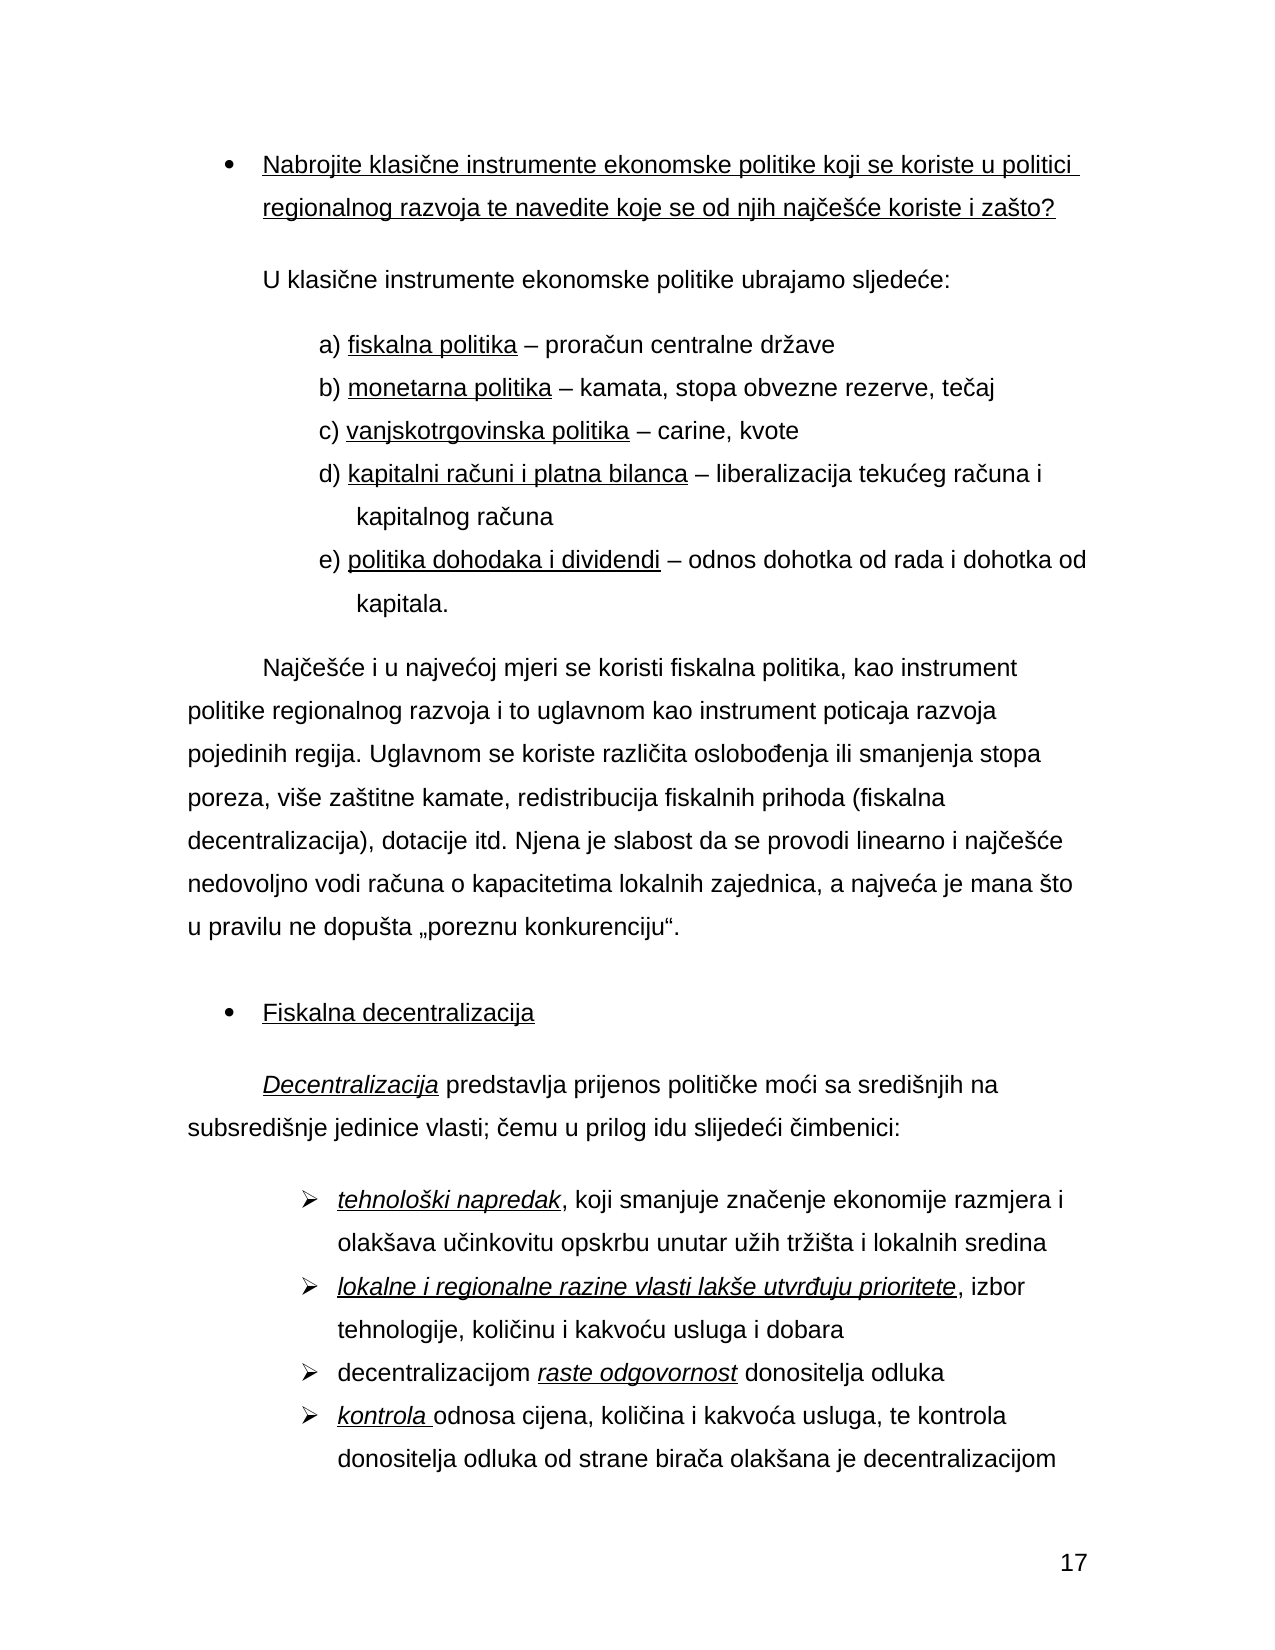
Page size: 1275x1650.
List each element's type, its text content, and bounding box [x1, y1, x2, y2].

list Nabrojite klasične instrumente ekonomske politike koji se koriste u politici regionalnog razvoja te navedite koje se od njih najčešće koriste i zašto? [225, 150, 1088, 222]
text U klasične instrumente ekonomske politike ubrajamo sljedeće: [187, 265, 1088, 294]
list kontrola odnosa cijena, količina i kakvoća usluga, te kontrola donositelja odluka od strane birača olakšana je decentralizacijom [300, 1401, 1088, 1473]
text a) fiskalna politika – proračun centralne države [318, 330, 1088, 358]
text b) monetarna politika – kamata, stopa obvezne rezerve, tečaj [318, 373, 1088, 402]
list Fiskalna decentralizacija [225, 998, 1088, 1027]
list tehnološki napredak, koji smanjuje značenje ekonomije razmjera i olakšava učinkovitu opskrbu unutar užih tržišta i lokalnih sredina [300, 1185, 1088, 1257]
list decentralizacijom raste odgovornost donositelja odluka [300, 1358, 1088, 1387]
text Najčešće i u najvećoj mjeri se koristi fiskalna politika, kao instrument politike regionalnog razvoja i to uglavnom kao instrument poticaja razvoja pojedinih regija. Uglavnom se koriste različita oslobođenja ili smanjenja stopa poreza, više zaštitne kamate, redistribucija fiskalnih prihoda (fiskalna decentralizacija), dotacije itd. Njena je slabost da se provodi linearno i najčešće nedovoljno vodi računa o kapacitetima lokalnih zajednica, a najveća je mana što u pravilu ne dopušta „poreznu konkurenciju“. [187, 653, 1088, 941]
text d) kapitalni računi i platna bilanca – liberalizacija tekućeg računa i kapitalnog računa [318, 459, 1088, 531]
text Decentralizacija predstavlja prijenos političke moći sa središnjih na subsredišnje jedinice vlasti; čemu u prilog idu slijedeći čimbenici: [187, 1070, 1088, 1142]
text c) vanjskotrgovinska politika – carine, kvote [318, 416, 1088, 445]
text e) politika dohodaka i dividendi – odnos dohotka od rada i dohotka od kapitala. [318, 545, 1088, 617]
list lokalne i regionalne razine vlasti lakše utvrđuju prioritete, izbor tehnologije, količinu i kakvoću usluga i dobara [300, 1272, 1088, 1343]
